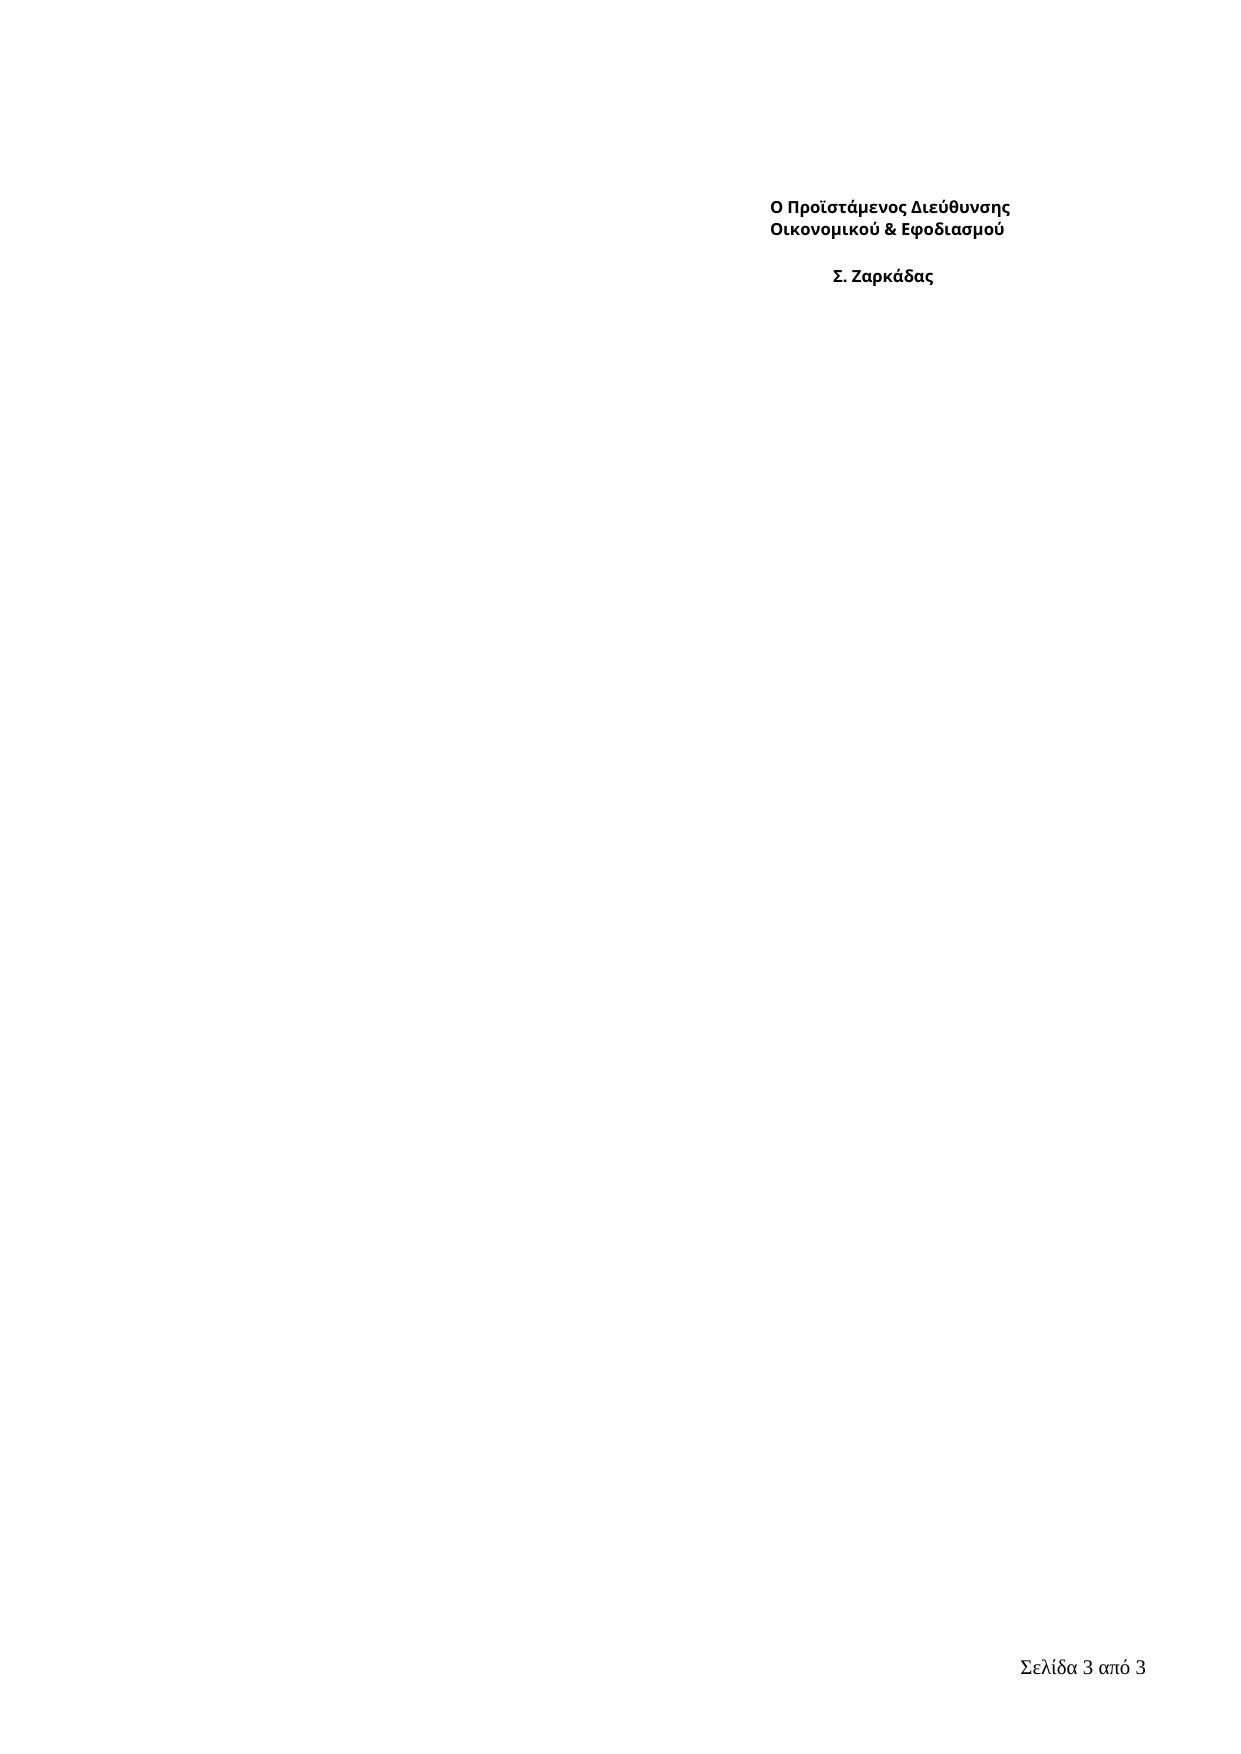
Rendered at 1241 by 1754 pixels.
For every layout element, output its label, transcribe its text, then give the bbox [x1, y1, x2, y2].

text Ο Προϊστάμενος Διεύθυνσης Οικονομικού & Εφοδιασμού [770, 195, 1146, 241]
text Σ. Ζαρκάδας [493, 265, 1146, 287]
